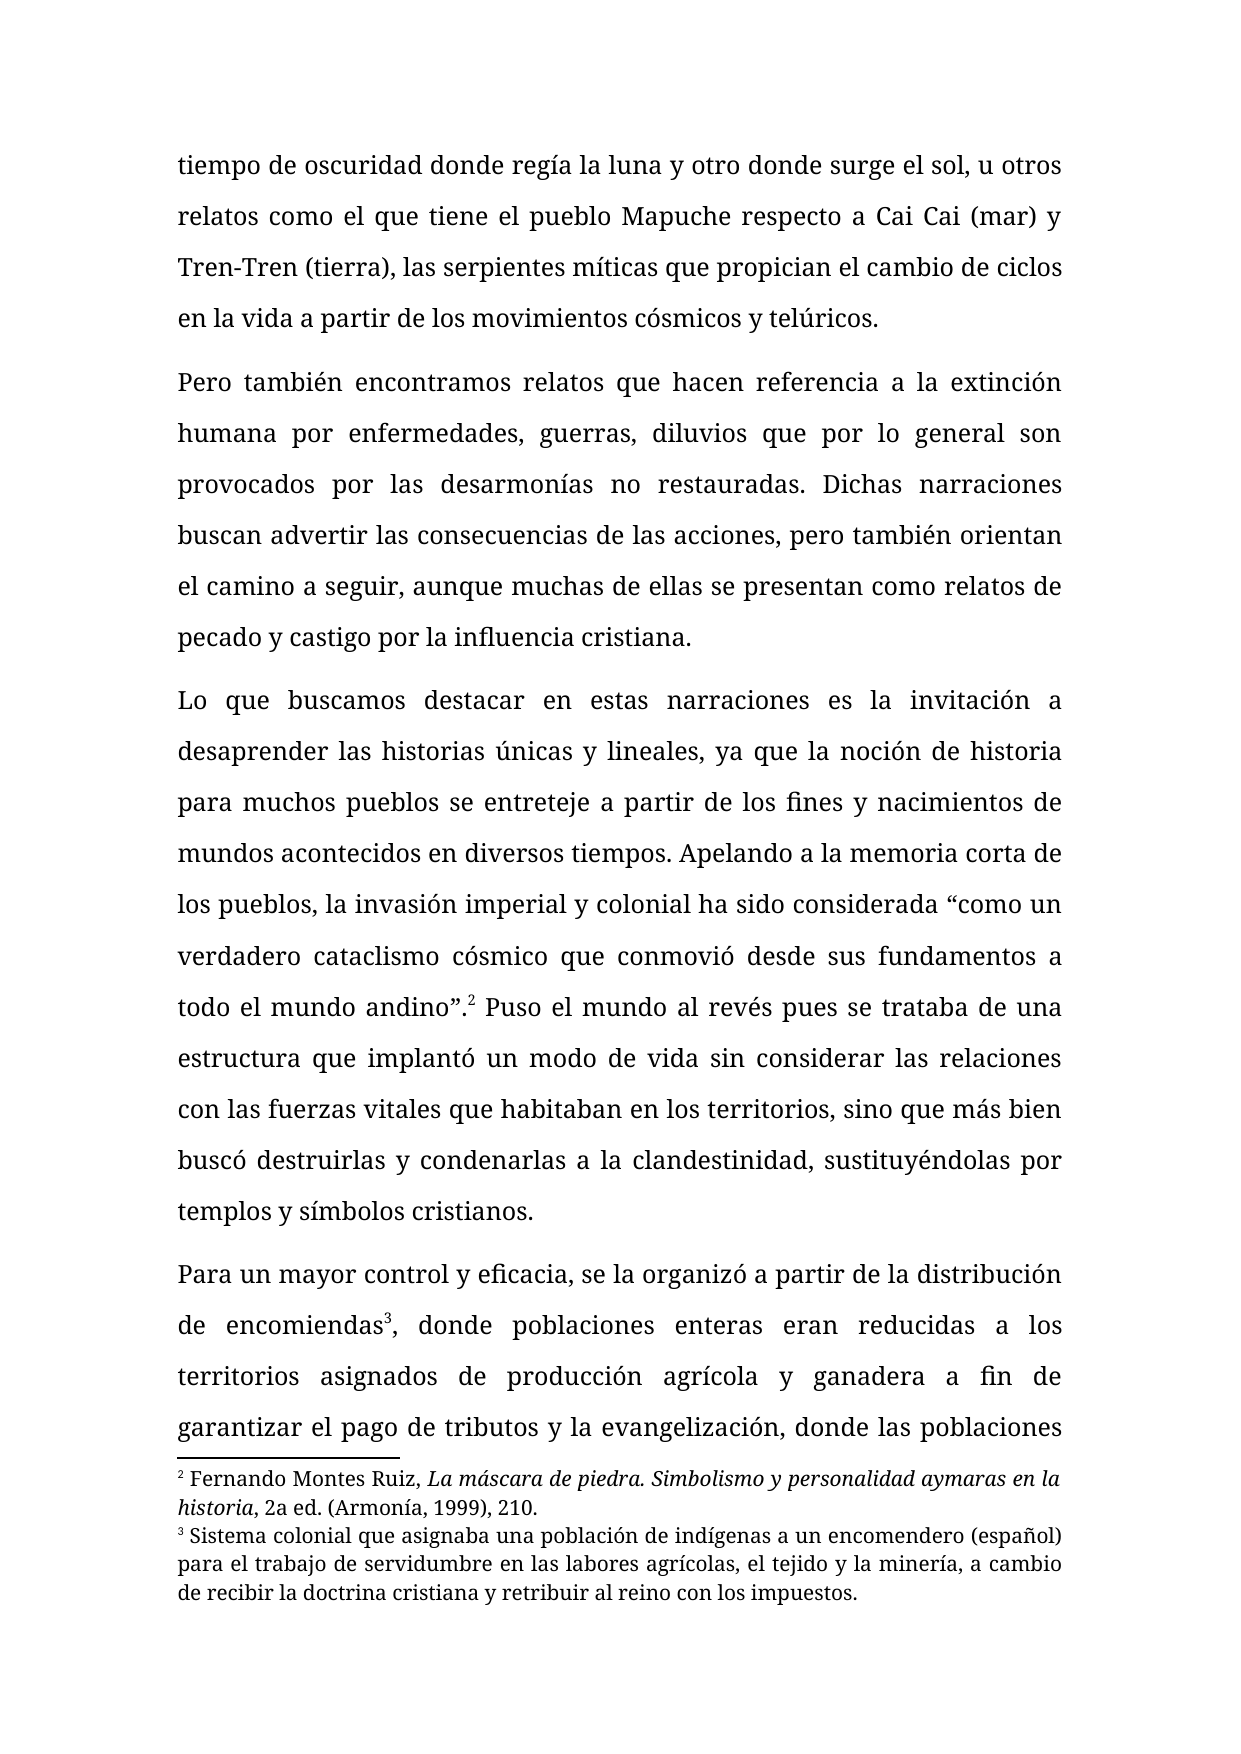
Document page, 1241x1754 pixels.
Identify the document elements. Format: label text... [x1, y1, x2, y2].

text Lo que buscamos destacar en estas narraciones es la invitación a desaprender las historias únicas y lineales, ya que la noción de historia para muchos pueblos se entreteje a partir de los fines y nacimientos de mundos acontecidos en diversos tiempos. Apelando a la memoria corta de los pueblos, la invasión imperial y colonial ha sido considerada “como un verdadero cataclismo cósmico que conmovió desde sus fundamentos a todo el mundo andino”. Puso el mundo al revés pues se trataba de una estructura que implantó un modo de vida sin considerar las relaciones con las fuerzas vitales que habitaban en los territorios, sino que más bien buscó destruirlas y condenarlas a la clandestinidad, sustituyéndolas por templos y símbolos cristianos. [177, 683, 1063, 1227]
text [177, 148, 1063, 335]
text Pero también encontramos relatos que hacen referencia a la extinción humana por enfermedades, guerras, diluvios que por lo general son provocados por las desarmonías no restauradas. Dichas narraciones buscan advertir las consecuencias de las acciones, pero también orientan el camino a seguir, aunque muchas de ellas se presentan como relatos de pecado y castigo por la influencia cristiana. [177, 364, 1063, 653]
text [177, 1257, 1063, 1444]
